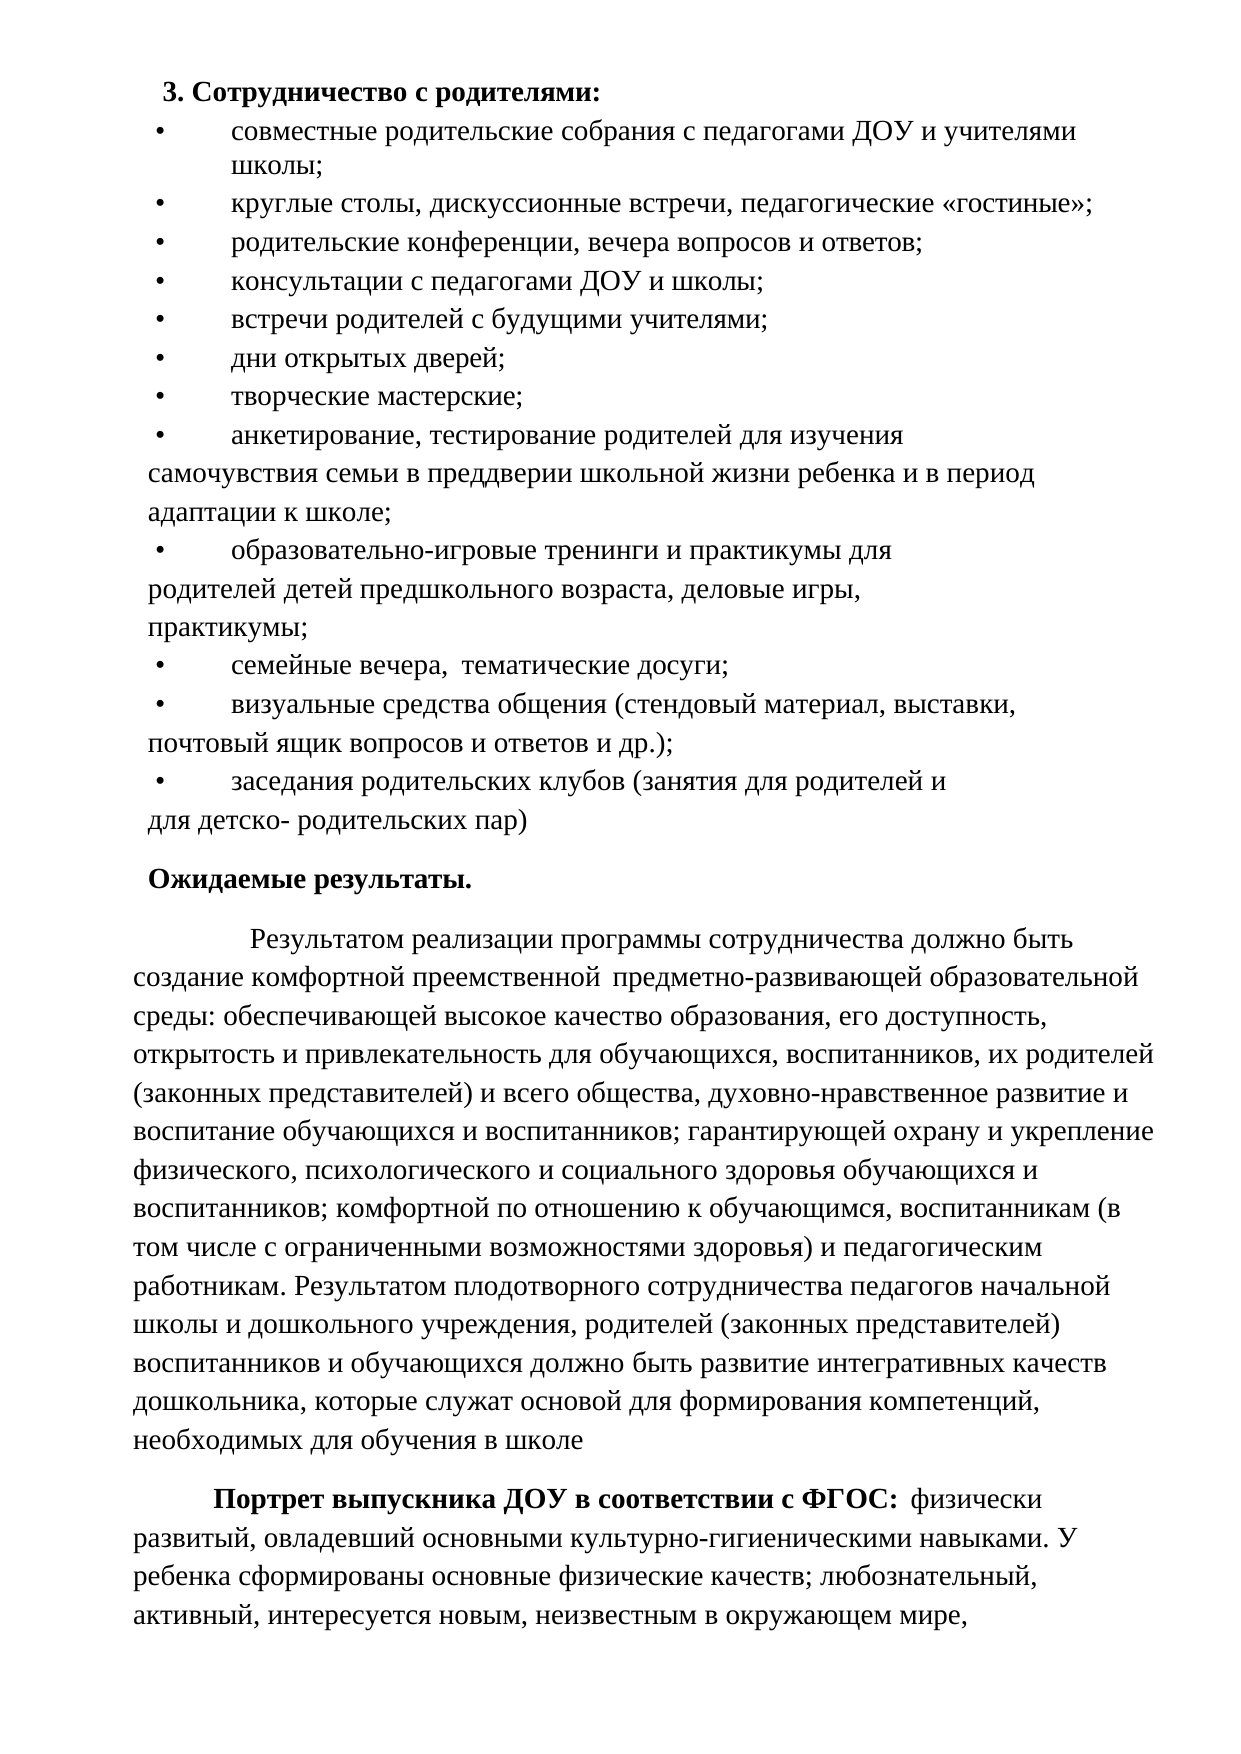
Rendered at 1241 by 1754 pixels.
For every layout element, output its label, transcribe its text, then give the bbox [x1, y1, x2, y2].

text Ожидаемые результаты. [148, 861, 1167, 895]
list визуальные средства общения (стендовый материал, выставки, почтовый ящик вопросов и ответов и др.); [148, 686, 1094, 758]
list семейные вечера, тематические досуги; [155, 648, 1167, 682]
list образовательно-игровые тренинги и практикумы для родителей детей предшкольного возраста, деловые игры, практикумы; [148, 532, 981, 643]
list родительские конференции, вечера вопросов и ответов; [155, 224, 1167, 258]
list дни открытых дверей; [155, 340, 1167, 373]
list встречи родителей с будущими учителями; [155, 301, 1167, 335]
list совместные родительские собрания с педагогами ДОУ и учителями школы; [155, 113, 1167, 181]
list Сотрудничество с родителями: [162, 75, 1167, 108]
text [133, 1481, 1115, 1630]
list творческие мастерские; [155, 378, 1167, 412]
text Результатом реализации программы сотрудничества должно быть создание комфортной преемственной предметно-развивающей образовательной среды: обеспечивающей высокое качество образования, его доступность, открытость и привлекательность для обучающихся, воспитанников, их родителей (законных представителей) и всего общества, духовно-нравственное развитие и воспитание обучающихся и воспитанников; гарантирующей охрану и укрепление физического, психологического и социального здоровья обучающихся и воспитанников; комфортной по отношению к обучающимся, воспитанникам (в том числе с ограниченными возможностями здоровья) и педагогическим работникам. Результатом плодотворного сотрудничества педагогов начальной школы и дошкольного учреждения, родителей (законных представителей) воспитанников и обучающихся должно быть развитие интегративных качеств дошкольника, которые служат основой для формирования компетенций, необходимых для обучения в школе [133, 921, 1168, 1455]
list анкетирование, тестирование родителей для изучения самочувствия семьи в преддверии школьной жизни ребенка и в период адаптации к школе; [148, 417, 1060, 527]
list круглые столы, дискуссионные встречи, педагогические «гостиные»; [155, 186, 1167, 219]
list заседания родительских клубов (занятия для родителей и для детско- родительских пар) [148, 763, 972, 836]
list консультации с педагогами ДОУ и школы; [155, 263, 1167, 296]
